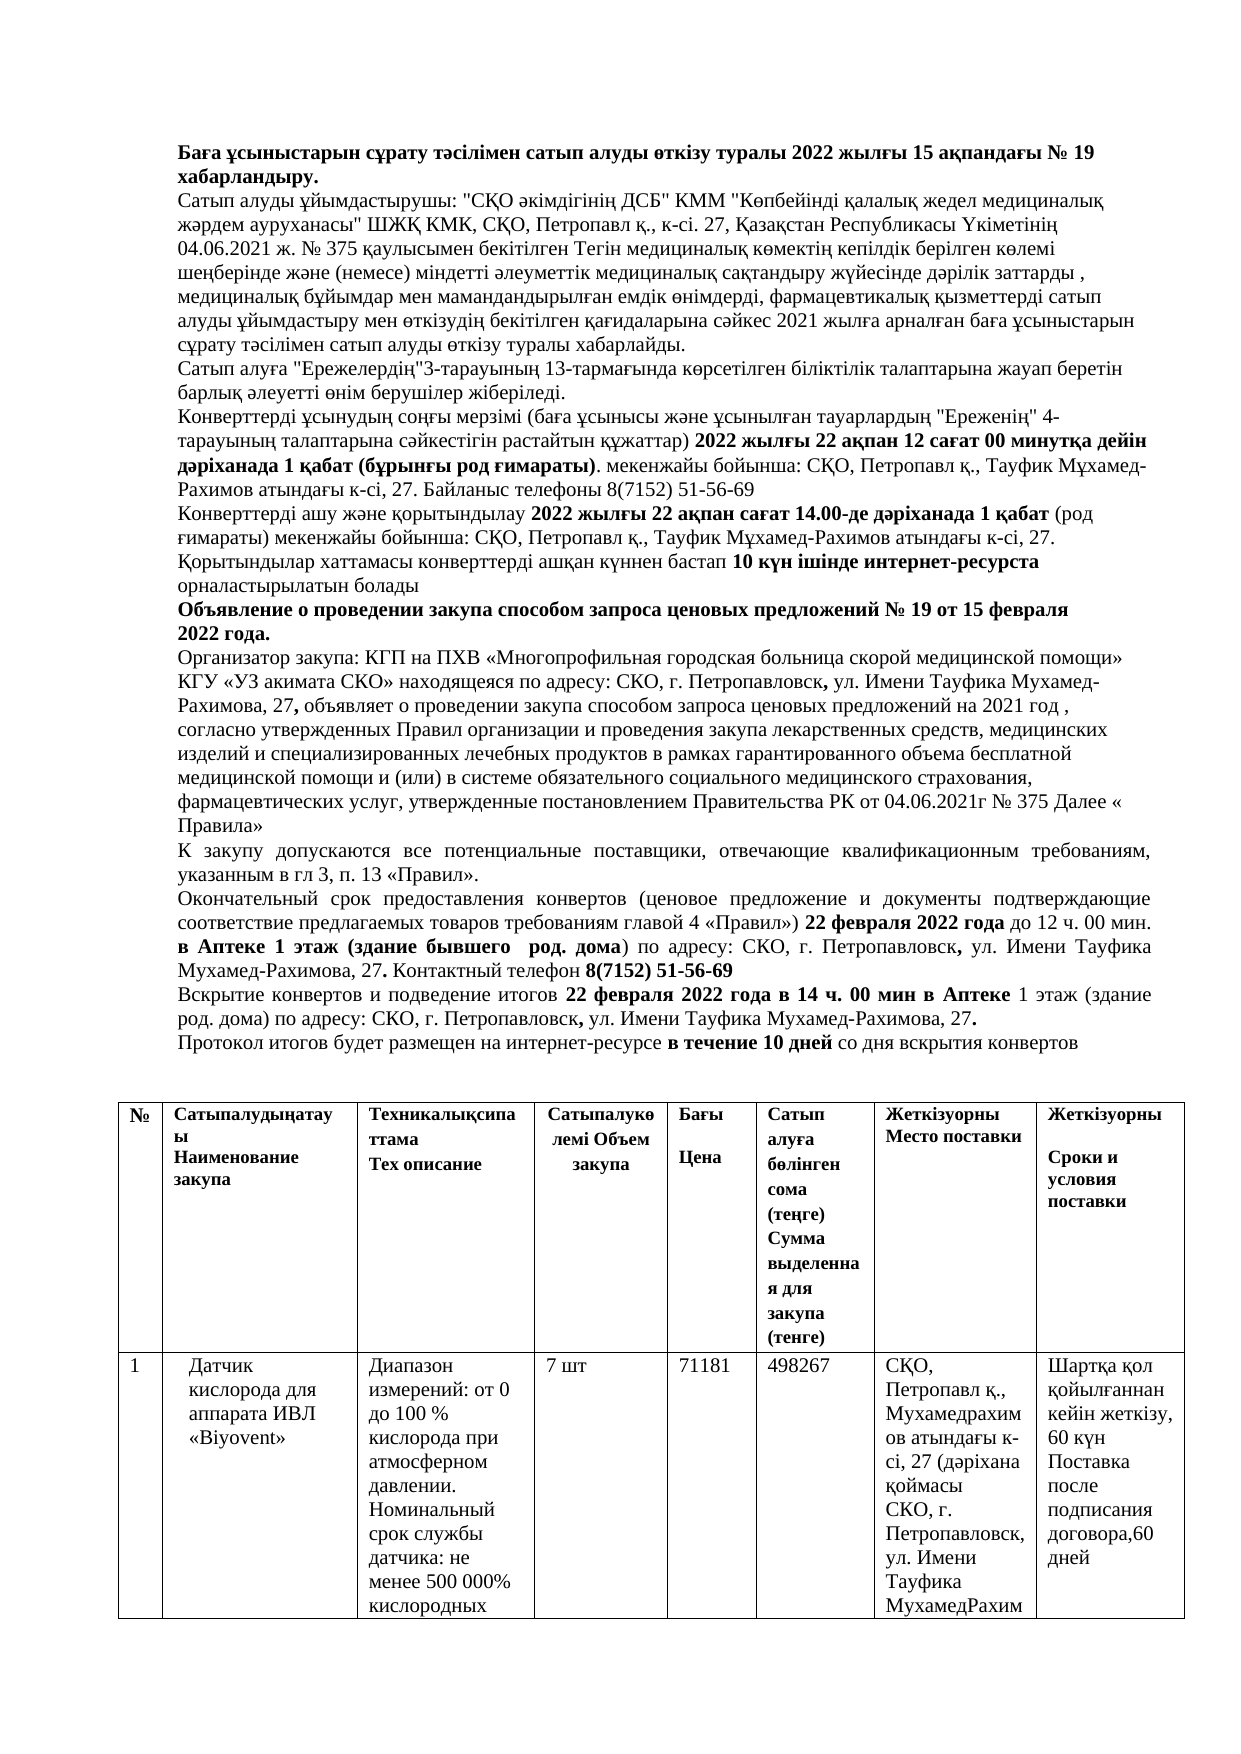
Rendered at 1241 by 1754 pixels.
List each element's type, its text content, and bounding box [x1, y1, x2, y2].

text Сатып алуға "Ережелердің"3-тарауының 13-тармағында көрсетілген біліктілік талаптарына жауап беретін барлық әлеуетті өнім берушілер жіберіледі. [177, 356, 1152, 404]
table_header Бағы Цена [668, 1103, 756, 1352]
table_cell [358, 1353, 534, 1617]
table_cell 1 [119, 1353, 162, 1617]
table_cell 7 шт [535, 1353, 667, 1617]
text Протокол итогов будет размещен на интернет-ресурсе в течение 10 дней со дня вскрытия конвертов [177, 1030, 1152, 1054]
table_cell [875, 1353, 1036, 1617]
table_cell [1037, 1353, 1184, 1617]
text Вскрытие конвертов и подведение итогов 22 февраля 2022 года в 14 ч. 00 мин в Аптеке 1 этаж (здание род. дома) по адресу: СКО, г. Петропавловск, ул. Имени Тауфика Мухамед-Рахимова, 27. [177, 982, 1152, 1030]
text Конверттерді ұсынудың соңғы мерзімі (баға ұсынысы және ұсынылған тауарлардың "Ереженің" 4-тарауының талаптарына сәйкестігін растайтын құжаттар) 2022 жылғы 22 ақпан 12 сағат 00 минутқа дейін дәріханада 1 қабат (бұрынғы род ғимараты). мекенжайы бойынша: СҚО, Петропавл қ., Тауфик Мұхамед-Рахимов атындағы к-сі, 27. Байланыс телефоны 8(7152) 51-56-69 [177, 404, 1152, 501]
table_header Жеткізуорны Место поставки [875, 1103, 1036, 1352]
text К закупу допускаются все потенциальные поставщики, отвечающие квалификационным требованиям, указанным в гл 3, п. 13 «Правил». [177, 837, 1152, 886]
table_cell 498267 [757, 1353, 874, 1617]
text Қорытындылар хаттамасы конверттерді ашқан күннен бастап 10 күн ішінде интернет-ресурста орналастырылатын болады Объявление о проведении закупа способом запроса ценовых предложений № 19 от 15 февраля 2022 года. Организатор закупа: КГП на ПХВ «Многопрофильная городская больница скорой медицинской помощи» КГУ «УЗ акимата СКО» находящеяся по адресу: СКО, г. Петропавловск, ул. Имени Тауфика Мухамед-Рахимова, 27, объявляет о проведении закупа способом запроса ценовых предложений на 2021 год , согласно утвержденных Правил организации и проведения закупа лекарственных средств, медицинских изделий и специализированных лечебных продуктов в рамках гарантированного объема бесплатной медицинской помощи и (или) в системе обязательного социального медицинского страхования, фармацевтических услуг, утвержденные постановлением Правительства РК от 04.06.2021г № 375 Далее « Правила» [177, 549, 1152, 837]
table_header Техникалықсипаттама Тех описание [358, 1103, 534, 1352]
text Баға ұсыныстарын сұрату тәсілімен сатып алуды өткізу туралы 2022 жылғы 15 ақпандағы № 19 хабарландыру. Сатып алуды ұйымдастырушы: "СҚО әкімдігінің ДСБ" КММ "Көпбейінді қалалық жедел медициналық жәрдем ауруханасы" ШЖҚ КМК, СҚО, Петропавл қ., к-сі. 27, Қазақстан Республикасы Үкіметінің 04.06.2021 ж. № 375 қаулысымен бекітілген Тегін медициналық көмектің кепілдік берілген көлемі шеңберінде және (немесе) міндетті әлеуметтік медициналық сақтандыру жүйесінде дәрілік заттарды , медициналық бұйымдар мен мамандандырылған емдік өнімдерді, фармацевтикалық қызметтерді сатып алуды ұйымдастыру мен өткізудің бекітілген қағидаларына сәйкес 2021 жылға арналған баға ұсыныстарын сұрату тәсілімен сатып алуды өткізу туралы хабарлайды. [177, 140, 1152, 356]
table_header Сатып алуға бөлінген сома (теңге) Сумма выделенная для закупа (тенге) [757, 1103, 874, 1352]
table_header Жеткізуорны Сроки и условия поставки [1037, 1103, 1184, 1352]
table_cell 71181 [668, 1353, 756, 1617]
text Окончательный срок предоставления конвертов (ценовое предложение и документы подтверждающие соответствие предлагаемых товаров требованиям главой 4 «Правил») 22 февраля 2022 года до 12 ч. 00 мин. в Аптеке 1 этаж (здание бывшего род. дома) по адресу: СКО, г. Петропавловск, ул. Имени Тауфика Мухамед-Рахимова, 27. Контактный телефон 8(7152) 51-56-69 [177, 886, 1152, 982]
table_header № [119, 1103, 162, 1352]
text Конверттерді ашу және қорытындылау 2022 жылғы 22 ақпан сағат 14.00-де дәріханада 1 қабат (род ғимараты) мекенжайы бойынша: СҚО, Петропавл қ., Тауфик Мұхамед-Рахимов атындағы к-сі, 27. [177, 501, 1152, 549]
table_header Сатыпалудыңатауы Наименование закупа [163, 1103, 357, 1352]
table_header Сатыпалукөлемі Объем закупа [535, 1103, 667, 1352]
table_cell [163, 1353, 357, 1617]
